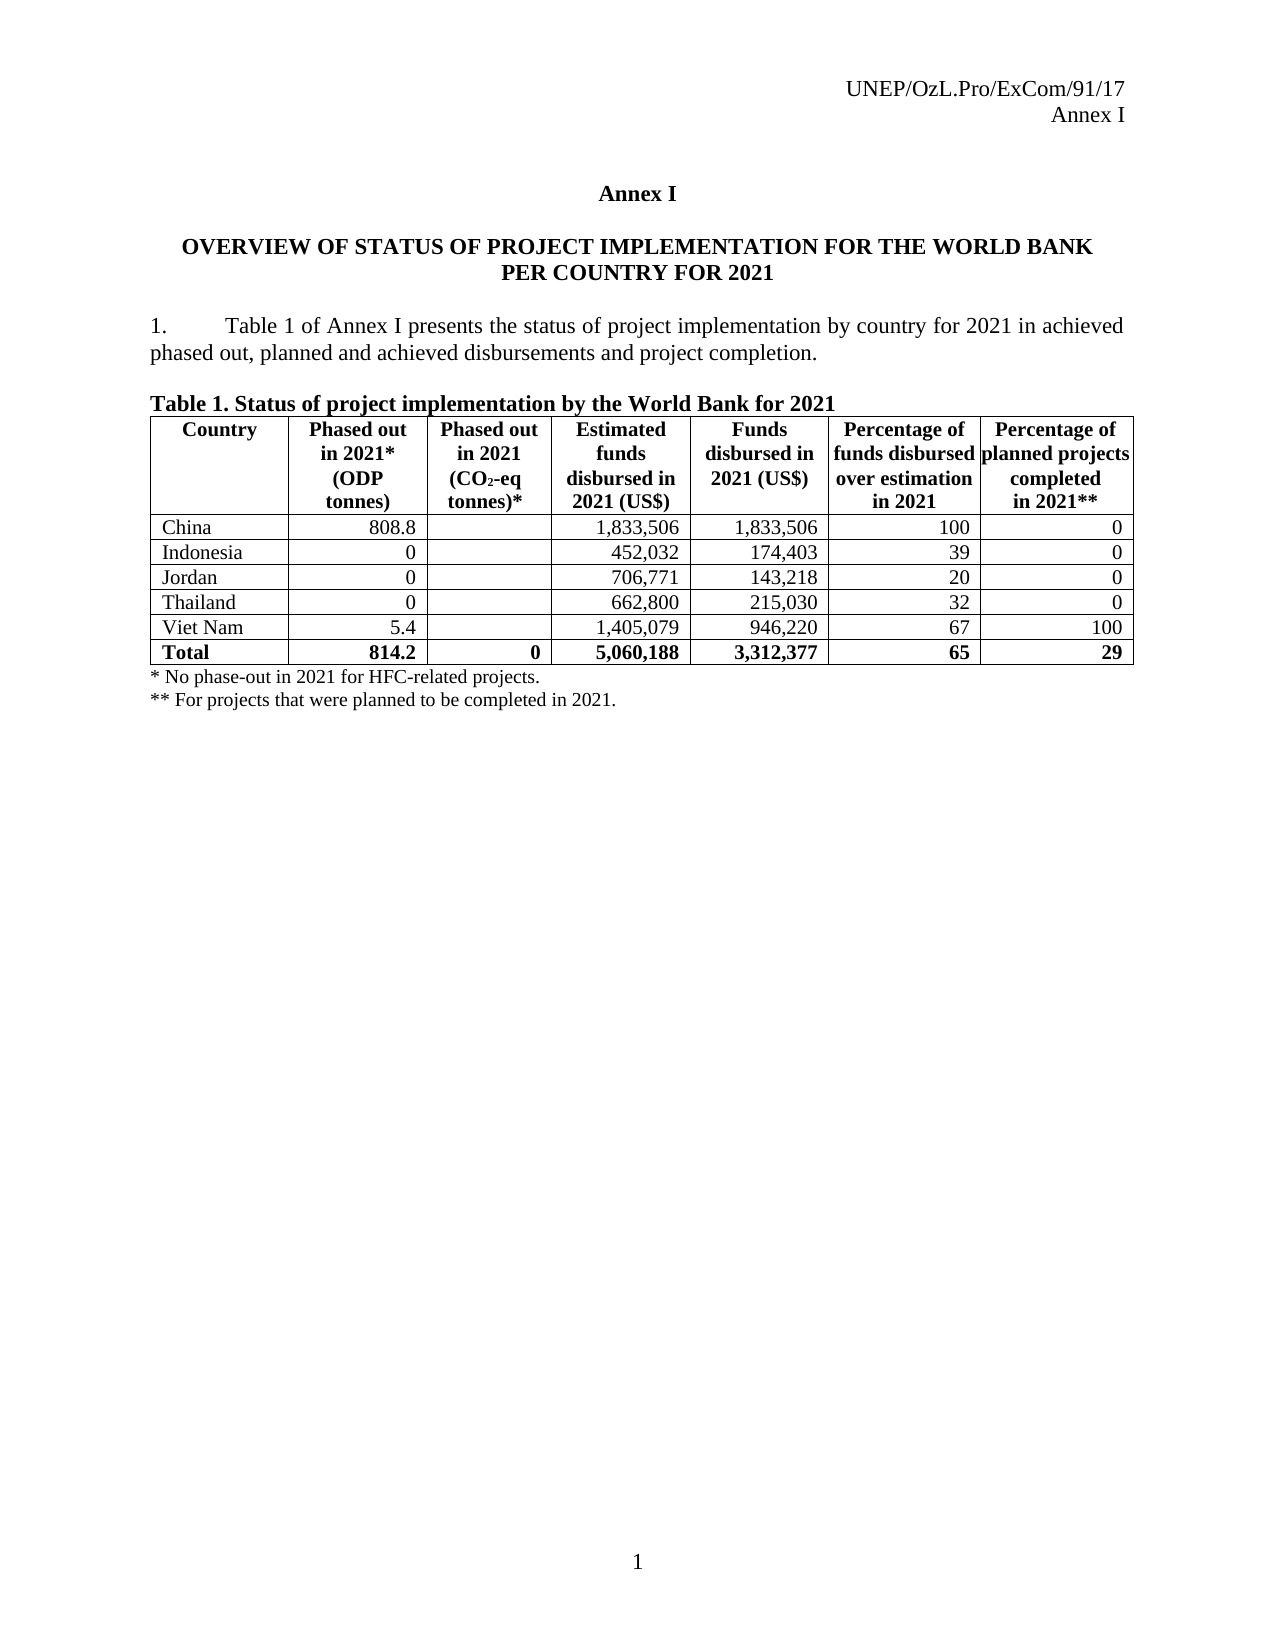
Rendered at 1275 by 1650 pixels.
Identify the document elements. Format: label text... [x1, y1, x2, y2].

table_cell 100 [829, 515, 980, 539]
title PER COUNTRY FOR 2021 [150, 259, 1125, 286]
table_cell 100 [981, 615, 1133, 639]
table_header Percentage of planned projects completed in 2021** [981, 417, 1133, 513]
table_cell 0 [981, 515, 1133, 539]
table_cell 0 [981, 565, 1133, 589]
table_cell 808.8 [289, 515, 427, 539]
table_cell 1,833,506 [552, 515, 690, 539]
table_cell 215,030 [691, 590, 828, 614]
table_header Funds disbursed in 2021 (US$) [691, 417, 828, 513]
table_cell 0 [981, 540, 1133, 564]
title Table 1. Status of project implementation by the World Bank for 2021 [150, 390, 1125, 416]
table_header Phased out in 2021 (CO2-eq tonnes)* [428, 417, 551, 513]
text Annex I [150, 180, 1125, 207]
table_cell [428, 615, 551, 639]
table_cell [428, 565, 551, 589]
table_cell 3,312,377 [691, 640, 828, 664]
subtitle Table 1 of Annex I presents the status of project implementation by country for 2021 in achieved phased out, planned and achieved disbursements and project completion. [150, 312, 1125, 365]
table_cell 452,032 [552, 540, 690, 564]
table_cell 0 [428, 640, 551, 664]
table_cell 29 [981, 640, 1133, 664]
table_cell 0 [289, 565, 427, 589]
table_cell 0 [289, 590, 427, 614]
table_header Percentage of funds disbursed over estimation in 2021 [829, 417, 980, 513]
table_cell 5,060,188 [552, 640, 690, 664]
table_cell Jordan [151, 565, 288, 589]
table_cell China [151, 515, 288, 539]
table_cell 32 [829, 590, 980, 614]
table_header Estimated funds disbursed in 2021 (US$) [552, 417, 690, 513]
title ** For projects that were planned to be completed in 2021. [150, 688, 1125, 711]
table_cell 20 [829, 565, 980, 589]
table_cell 1,833,506 [691, 515, 828, 539]
table_cell 174,403 [691, 540, 828, 564]
table_cell 0 [289, 540, 427, 564]
title * No phase-out in 2021 for HFC-related projects. [150, 665, 1125, 688]
table_cell Indonesia [151, 540, 288, 564]
table_cell [428, 540, 551, 564]
table_cell 706,771 [552, 565, 690, 589]
title OVERVIEW OF STATUS OF PROJECT IMPLEMENTATION FOR THE WORLD BANK [150, 233, 1125, 259]
table_cell 662,800 [552, 590, 690, 614]
table_cell Thailand [151, 590, 288, 614]
table_cell 0 [981, 590, 1133, 614]
table_cell 5.4 [289, 615, 427, 639]
table_cell [428, 515, 551, 539]
table_cell 65 [829, 640, 980, 664]
table_header Country [151, 417, 288, 513]
table_cell 1,405,079 [552, 615, 690, 639]
table_cell [428, 590, 551, 614]
table_cell Viet Nam [151, 615, 288, 639]
table_cell 143,218 [691, 565, 828, 589]
table_cell 946,220 [691, 615, 828, 639]
table_cell 814.2 [289, 640, 427, 664]
table_cell Total [151, 640, 288, 664]
table_header Phased out in 2021* (ODP tonnes) [289, 417, 427, 513]
table_cell 67 [829, 615, 980, 639]
table_cell 39 [829, 540, 980, 564]
